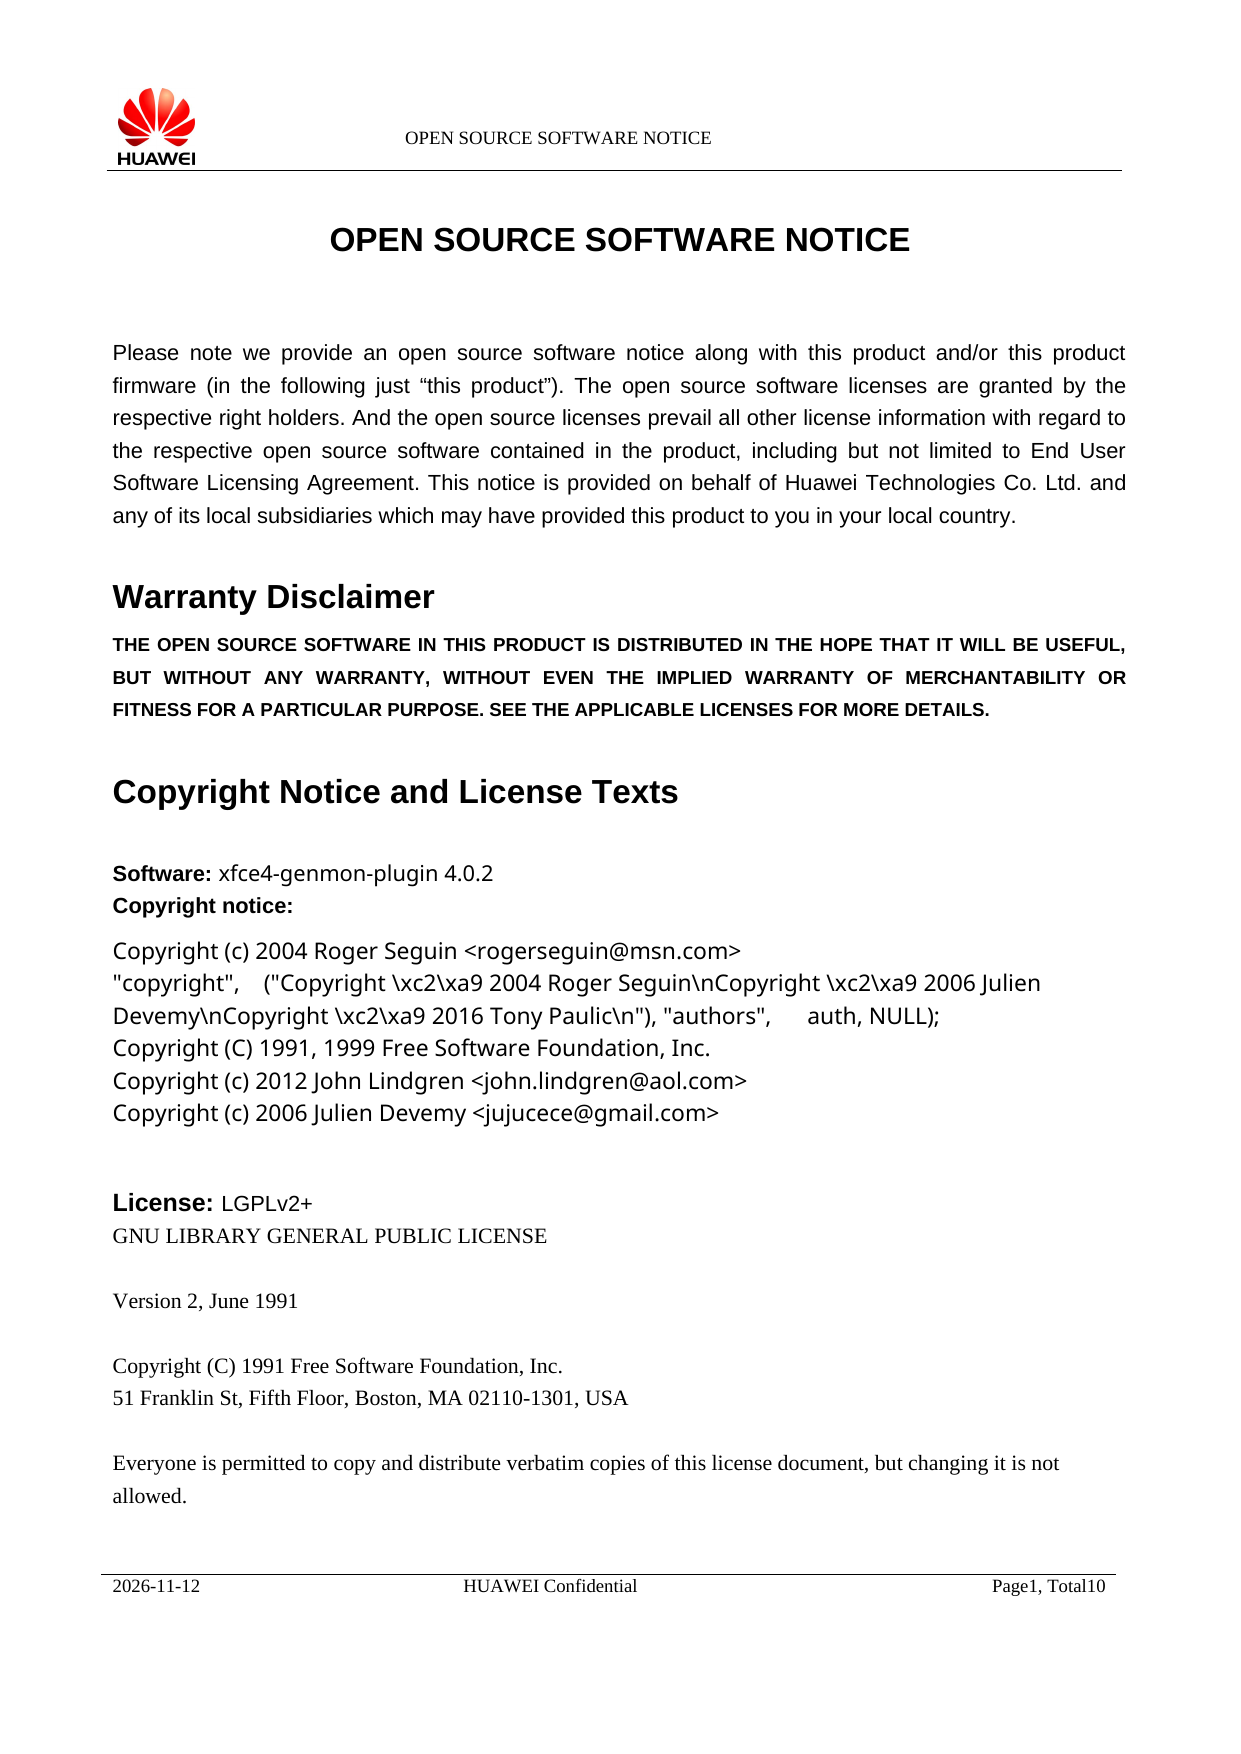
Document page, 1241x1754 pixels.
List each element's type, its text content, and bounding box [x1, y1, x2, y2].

text Copyright notice: [112, 889, 1128, 921]
text Please note we provide an open source software notice along with this product and/or this product firmware (in the following just “this product”). The open source software licenses are granted by the respective right holders. And the open source licenses prevail all other license information with regard to the respective open source software contained in the product, including but not limited to End User Software Licensing Agreement. This notice is provided on behalf of Huawei Technologies Co. Ltd. and any of its local subsidiaries which may have provided this product to you in your local country. [112, 336, 1128, 531]
title Software: xfce4-genmon-plugin 4.0.2 [112, 856, 1128, 889]
text The open source software in this product is distributed in the hope that it will be useful, but WITHOUT ANY WARRANTY, without even the implied warranty of MERCHANTABILITY or FITNESS FOR A PARTICULAR PURPOSE. See the applicable licenses for more details. [112, 629, 1128, 726]
text Warranty Disclaimer [112, 564, 1128, 629]
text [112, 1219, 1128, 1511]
text OPEN SOURCE SOFTWARE NOTICE [112, 206, 1128, 271]
text Copyright (c) 2004 Roger Seguin <rogerseguin@msn.com> "copyright", ("Copyright \xc2\xa9 2004 Roger Seguin\nCopyright \xc2\xa9 2006 Julien Devemy\nCopyright \xc2\xa9 2016 Tony Paulic\n"), "authors", auth, NULL); Copyright (C) 1991, 1999 Free Software Foundation, Inc. Copyright (c) 2012 John Lindgren <john.lindgren@aol.com> Copyright (c) 2006 Julien Devemy <jujucece@gmail.com> [112, 934, 1128, 1161]
text License: LGPLv2+ [112, 1186, 1128, 1219]
text Copyright Notice and License Texts [112, 759, 1128, 824]
picture [118, 88, 195, 165]
